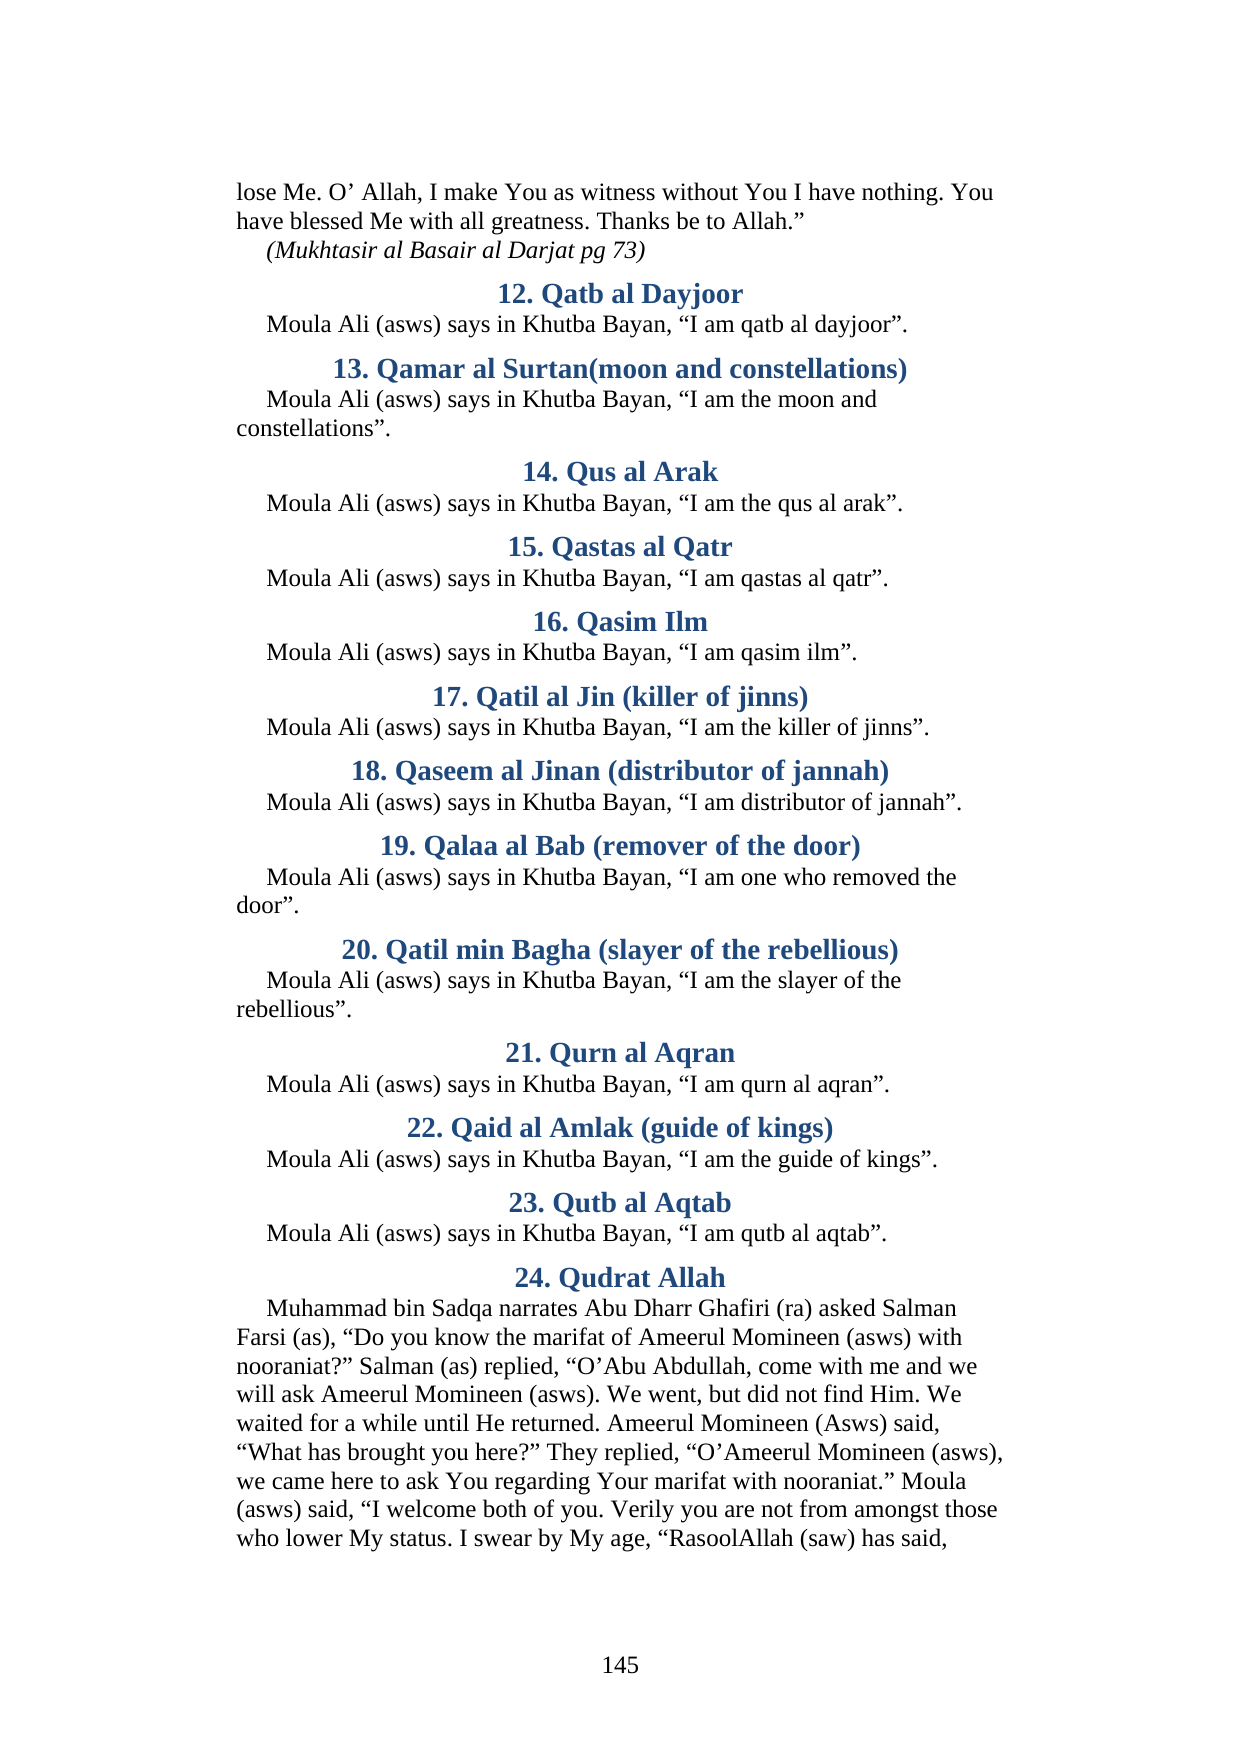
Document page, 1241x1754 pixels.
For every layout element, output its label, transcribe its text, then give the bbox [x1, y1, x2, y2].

text Moula Ali (asws) says in Khutba Bayan, “I am the guide of kings”. [236, 1144, 1004, 1172]
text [236, 1293, 1004, 1552]
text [236, 177, 1004, 235]
subtitle 23. Qutb al Aqtab [236, 1185, 1004, 1218]
subtitle 13. Qamar al Surtan(moon and constellations) [236, 351, 1004, 384]
text Moula Ali (asws) says in Khutba Bayan, “I am qatb al dayjoor”. [236, 309, 1004, 338]
text Moula Ali (asws) says in Khutba Bayan, “I am qurn al aqran”. [236, 1069, 1004, 1098]
subtitle 18. Qaseem al Jinan (distributor of jannah) [236, 753, 1004, 787]
text Moula Ali (asws) says in Khutba Bayan, “I am qasim ilm”. [236, 637, 1004, 666]
text Moula Ali (asws) says in Khutba Bayan, “I am distributor of jannah”. [236, 787, 1004, 816]
text Moula Ali (asws) says in Khutba Bayan, “I am one who removed the door”. [236, 862, 1004, 919]
subtitle 15. Qastas al Qatr [236, 529, 1004, 563]
subtitle 17. Qatil al Jin (killer of jinns) [236, 679, 1004, 712]
subtitle 22. Qaid al Amlak (guide of kings) [236, 1110, 1004, 1144]
subtitle 16. Qasim Ilm [236, 604, 1004, 637]
subtitle 19. Qalaa al Bab (remover of the door) [236, 828, 1004, 862]
text Moula Ali (asws) says in Khutba Bayan, “I am qastas al qatr”. [236, 563, 1004, 591]
subtitle 24. Qudrat Allah [236, 1260, 1004, 1293]
subtitle 12. Qatb al Dayjoor [236, 276, 1004, 309]
text Moula Ali (asws) says in Khutba Bayan, “I am the qus al arak”. [236, 488, 1004, 517]
subtitle 14. Qus al Arak [236, 454, 1004, 488]
text Moula Ali (asws) says in Khutba Bayan, “I am qutb al aqtab”. [236, 1218, 1004, 1247]
text Moula Ali (asws) says in Khutba Bayan, “I am the killer of jinns”. [236, 712, 1004, 741]
subtitle 20. Qatil min Bagha (slayer of the rebellious) [236, 932, 1004, 965]
text Moula Ali (asws) says in Khutba Bayan, “I am the slayer of the rebellious”. [236, 965, 1004, 1023]
subtitle 21. Qurn al Aqran [236, 1035, 1004, 1069]
text Moula Ali (asws) says in Khutba Bayan, “I am the moon and constellations”. [236, 384, 1004, 442]
text (Mukhtasir al Basair al Darjat pg 73) [236, 235, 1004, 263]
